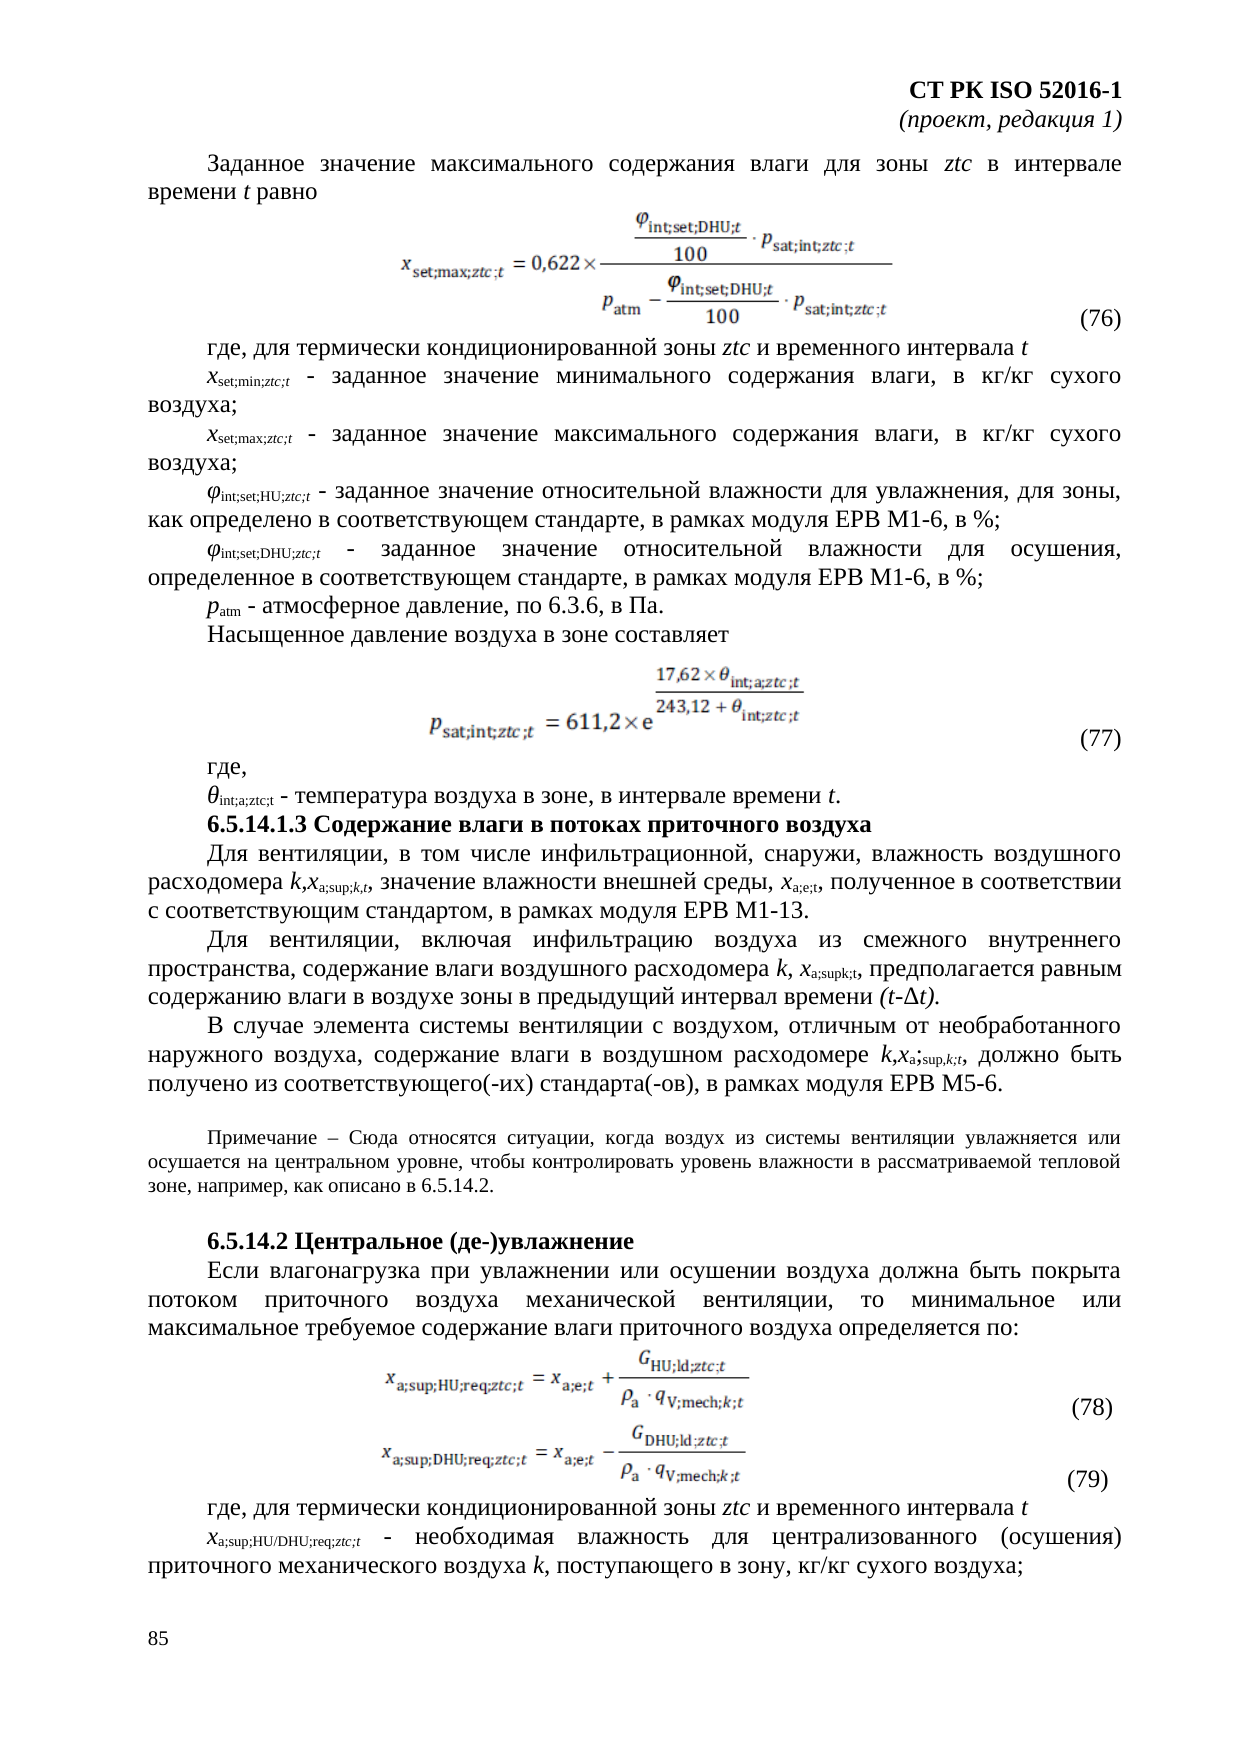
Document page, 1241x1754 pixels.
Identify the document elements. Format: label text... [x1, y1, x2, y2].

text Насыщенное давление воздуха в зоне составляет [148, 619, 1122, 648]
text 6.5.14.1.3 Содержание влаги в потоках приточного воздуха [148, 809, 1122, 838]
text patm - атмосферное давление, по 6.3.6, в Па. [148, 590, 1122, 619]
text φint;set;HU;ztc;t - заданное значение относительной влажности для увлажнения, для зоны, как определено в соответствующем стандарте, в рамках модуля EPB M1-6, в %; [148, 475, 1122, 533]
text Если влагонагрузка при увлажнении или осушении воздуха должна быть покрыта потоком приточного воздуха механической вентиляции, то минимальное или максимальное требуемое содержание влаги приточного воздуха определяется по: [148, 1255, 1122, 1341]
text θint;a;ztc;t - температура воздуха в зоне, в интервале времени t. [148, 780, 1122, 809]
text где, для термически кондиционированной зоны ztc и временного интервала t [148, 1492, 1122, 1521]
text xa;sup;HU/DHU;req;ztc;t - необходимая влажность для централизованного (осушения) приточного механического воздуха k, поступающего в зону, кг/кг сухого воздуха; [148, 1521, 1122, 1579]
picture [375, 1421, 761, 1487]
picture [419, 647, 811, 746]
picture [375, 1341, 753, 1416]
text Заданное значение максимального содержания влаги для зоны ztc в интервале времени t равно [148, 148, 1122, 205]
text 6.5.14.2 Центральное (де-)увлажнение [148, 1226, 1122, 1255]
text В случае элемента системы вентиляции с воздухом, отличным от необработанного наружного воздуха, содержание влаги в воздушном расходомере k,xa;sup,k;t, должно быть получено из соответствующего(-их) стандарта(-ов), в рамках модуля EPB M5-6. [148, 1010, 1122, 1096]
text xset;max;ztc;t - заданное значение максимального содержания влаги, в кг/кг сухого воздуха; [148, 418, 1122, 475]
text где, [148, 751, 1122, 780]
text Для вентиляции, включая инфильтрацию воздуха из смежного внутреннего пространства, содержание влаги воздушного расходомера k, xa;supk;t, предполагается равным содержанию влаги в воздухе зоны в предыдущий интервал времени (t-Δt). [148, 924, 1122, 1010]
text φint;set;DHU;ztc;t - заданное значение относительной влажности для осушения, определенное в соответствующем стандарте, в рамках модуля EPB M1-6, в %; [148, 533, 1122, 590]
text хset;min;ztc;t - заданное значение минимального содержания влаги, в кг/кг сухого воздуха; [148, 360, 1122, 418]
text где, для термически кондиционированной зоны ztc и временного интервала t [148, 332, 1122, 360]
text Для вентиляции, в том числе инфильтрационной, снаружи, влажность воздушного расходомера k,xa;sup;k,t, значение влажности внешней среды, xa;e;t, полученное в соответствии с соответствующим стандартом, в рамках модуля EPB M1-13. [148, 838, 1122, 924]
picture [388, 205, 911, 327]
text Примечание – Сюда относятся ситуации, когда воздух из системы вентиляции увлажняется или осушается на центральном уровне, чтобы контролировать уровень влажности в рассматриваемой тепловой зоне, например, как описано в 6.5.14.2. [148, 1125, 1122, 1197]
